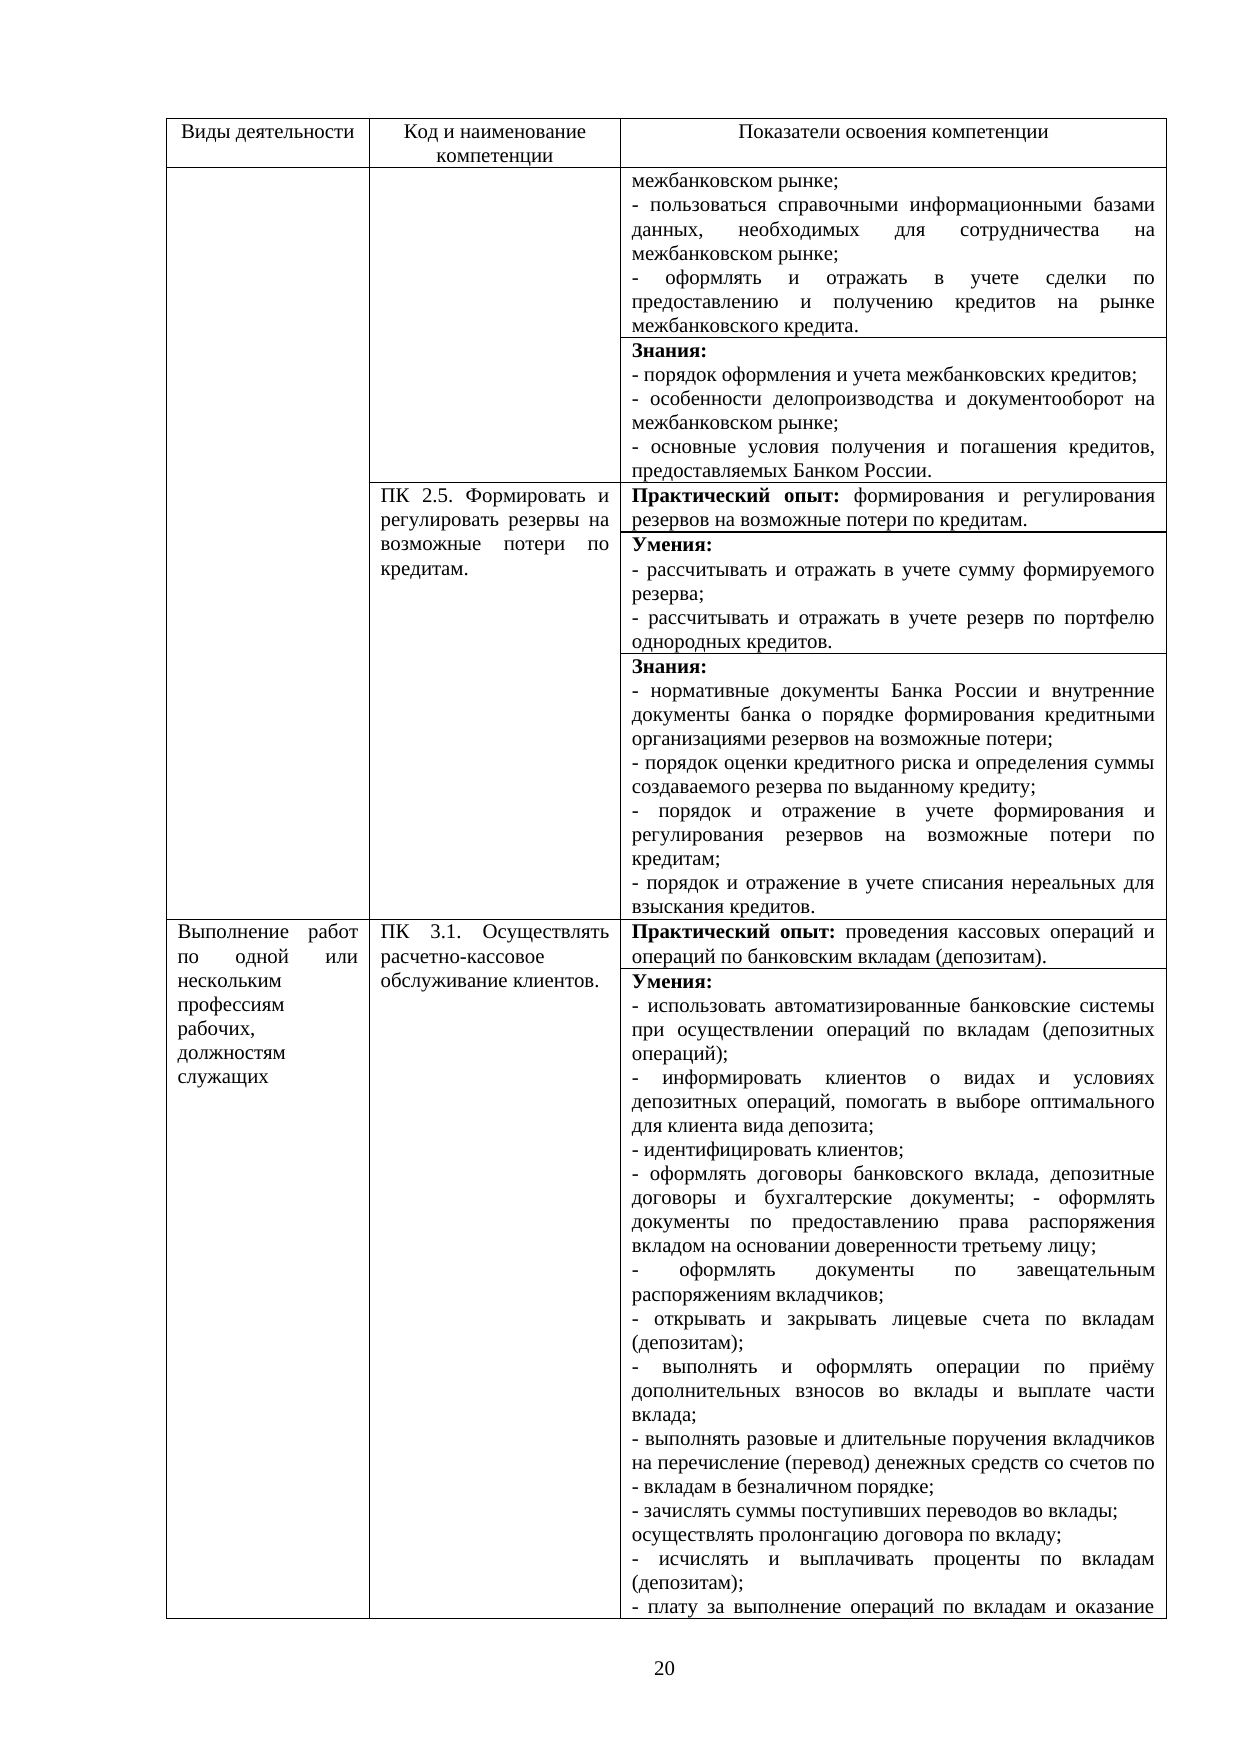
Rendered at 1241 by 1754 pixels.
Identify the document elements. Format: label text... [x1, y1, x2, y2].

table_header Показатели освоения компетенции [621, 119, 1166, 167]
table_cell Практический опыт: проведения кассовых операций и операций по банковским вкладам (депозитам). [621, 920, 1166, 968]
table_header Код и наименование компетенции [370, 119, 620, 167]
table_header Виды деятельности [167, 119, 369, 167]
table_cell Знания: - нормативные документы Банка России и внутренние документы банка о порядке формирования кредитными организациями резервов на возможные потери; - порядок оценки кредитного риска и определения суммы создаваемого резерва по выданному кредиту; - порядок и отражение в учете формирования и регулирования резервов на возможные потери по кредитам; - порядок и отражение в учете списания нереальных для взыскания кредитов. [621, 654, 1166, 918]
table_cell Умения: - рассчитывать и отражать в учете сумму формируемого резерва; - рассчитывать и отражать в учете резерв по портфелю однородных кредитов. [621, 533, 1166, 653]
table_cell Практический опыт: формирования и регулирования резервов на возможные потери по кредитам. [621, 483, 1166, 531]
table_cell Выполнение работ по одной или нескольким профессиям рабочих, должностям служащих [167, 920, 369, 1618]
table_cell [621, 969, 1166, 1618]
table_cell ПК 3.1. Осуществлять расчетно-кассовое обслуживание клиентов. [370, 920, 620, 1618]
table_cell Знания: - порядок оформления и учета межбанковских кредитов; - особенности делопроизводства и документооборот на межбанковском рынке; - основные условия получения и погашения кредитов, предоставляемых Банком России. [621, 338, 1166, 482]
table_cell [621, 168, 1166, 337]
table_cell ПК 2.5. Формировать и регулировать резервы на возможные потери по кредитам. [370, 483, 620, 918]
